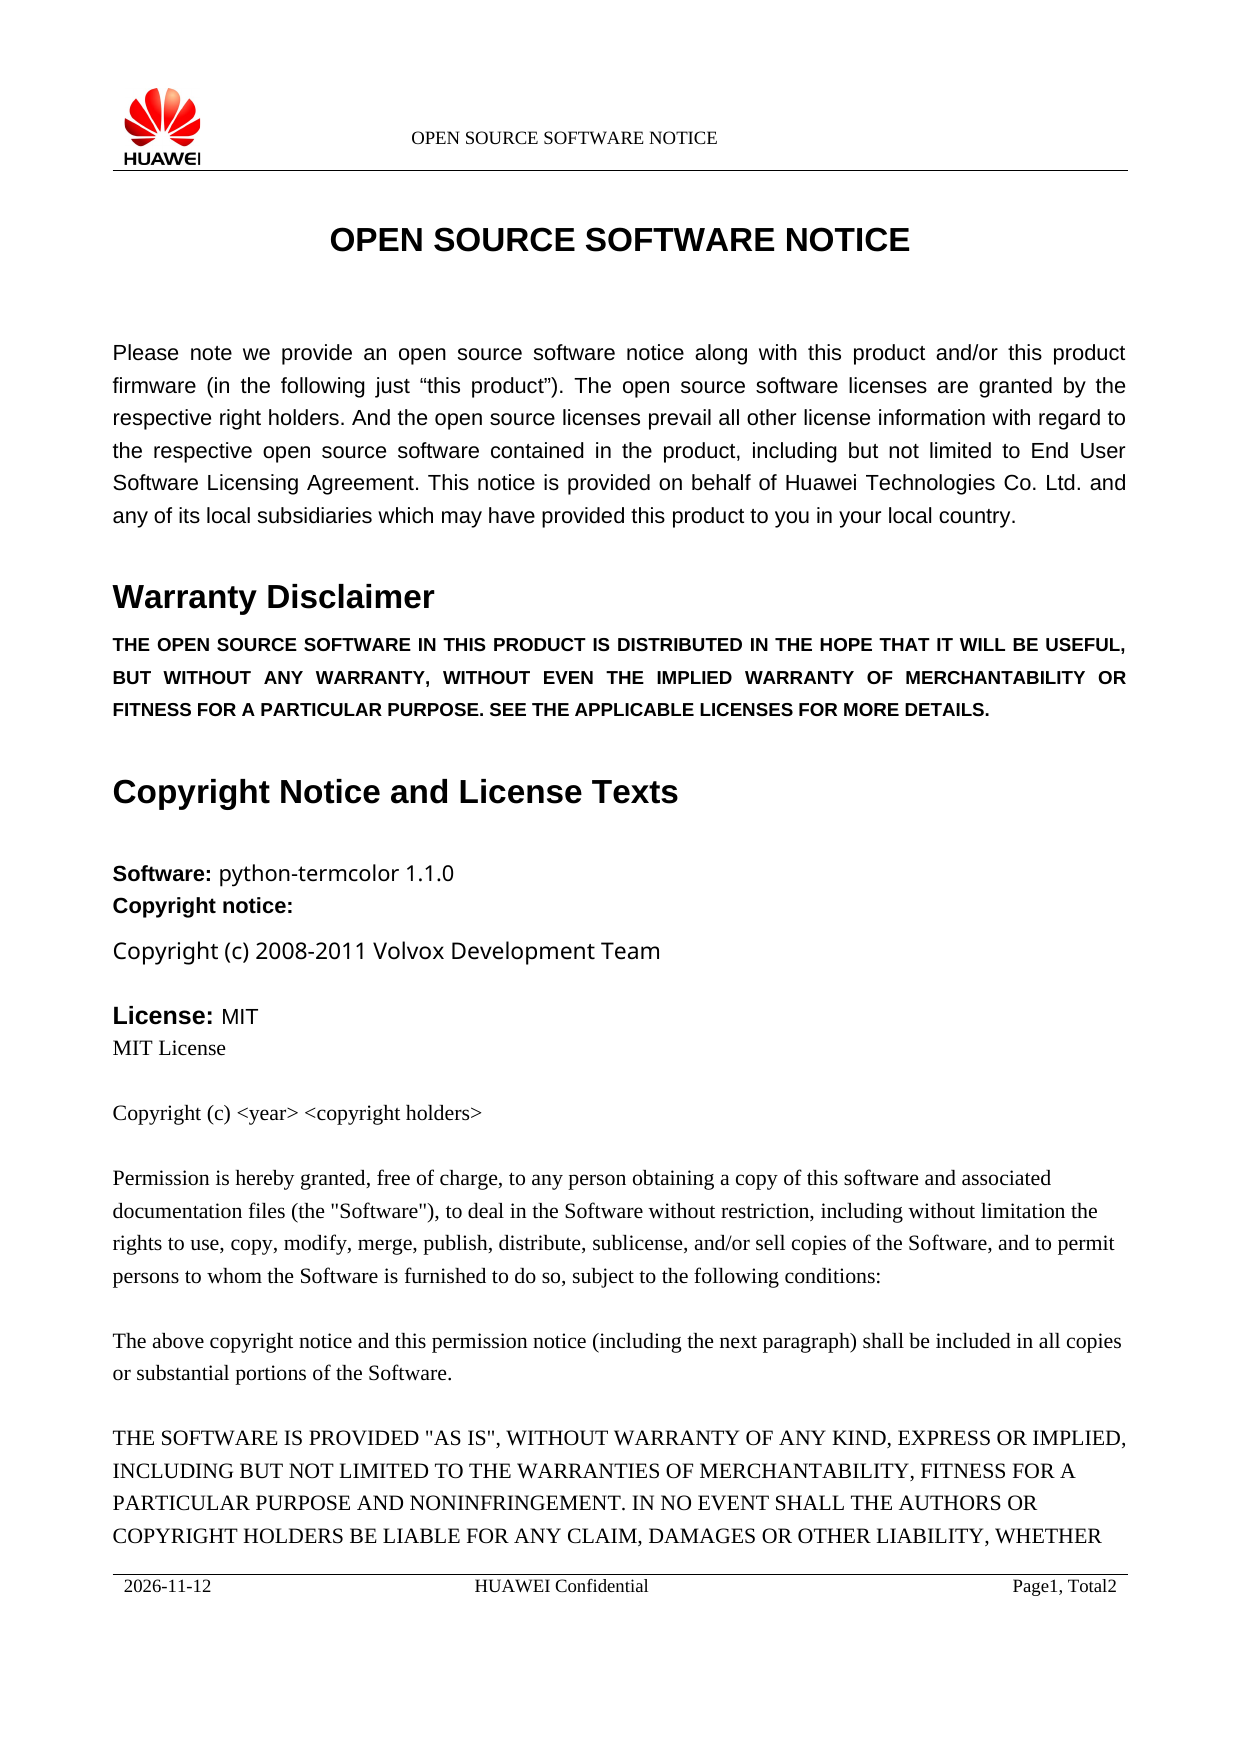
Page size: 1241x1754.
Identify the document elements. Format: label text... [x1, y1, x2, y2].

picture [124, 88, 201, 165]
text Warranty Disclaimer [112, 564, 1128, 629]
text The open source software in this product is distributed in the hope that it will be useful, but WITHOUT ANY WARRANTY, without even the implied warranty of MERCHANTABILITY or FITNESS FOR A PARTICULAR PURPOSE. See the applicable licenses for more details. [112, 629, 1128, 726]
text OPEN SOURCE SOFTWARE NOTICE [112, 206, 1128, 271]
text License: MIT [112, 999, 1128, 1031]
text Copyright Notice and License Texts [112, 759, 1128, 824]
text Copyright notice: [112, 889, 1128, 921]
text Please note we provide an open source software notice along with this product and/or this product firmware (in the following just “this product”). The open source software licenses are granted by the respective right holders. And the open source licenses prevail all other license information with regard to the respective open source software contained in the product, including but not limited to End User Software Licensing Agreement. This notice is provided on behalf of Huawei Technologies Co. Ltd. and any of its local subsidiaries which may have provided this product to you in your local country. [112, 336, 1128, 531]
text Copyright (c) 2008-2011 Volvox Development Team [112, 934, 1128, 999]
title Software: python-termcolor 1.1.0 [112, 856, 1128, 889]
